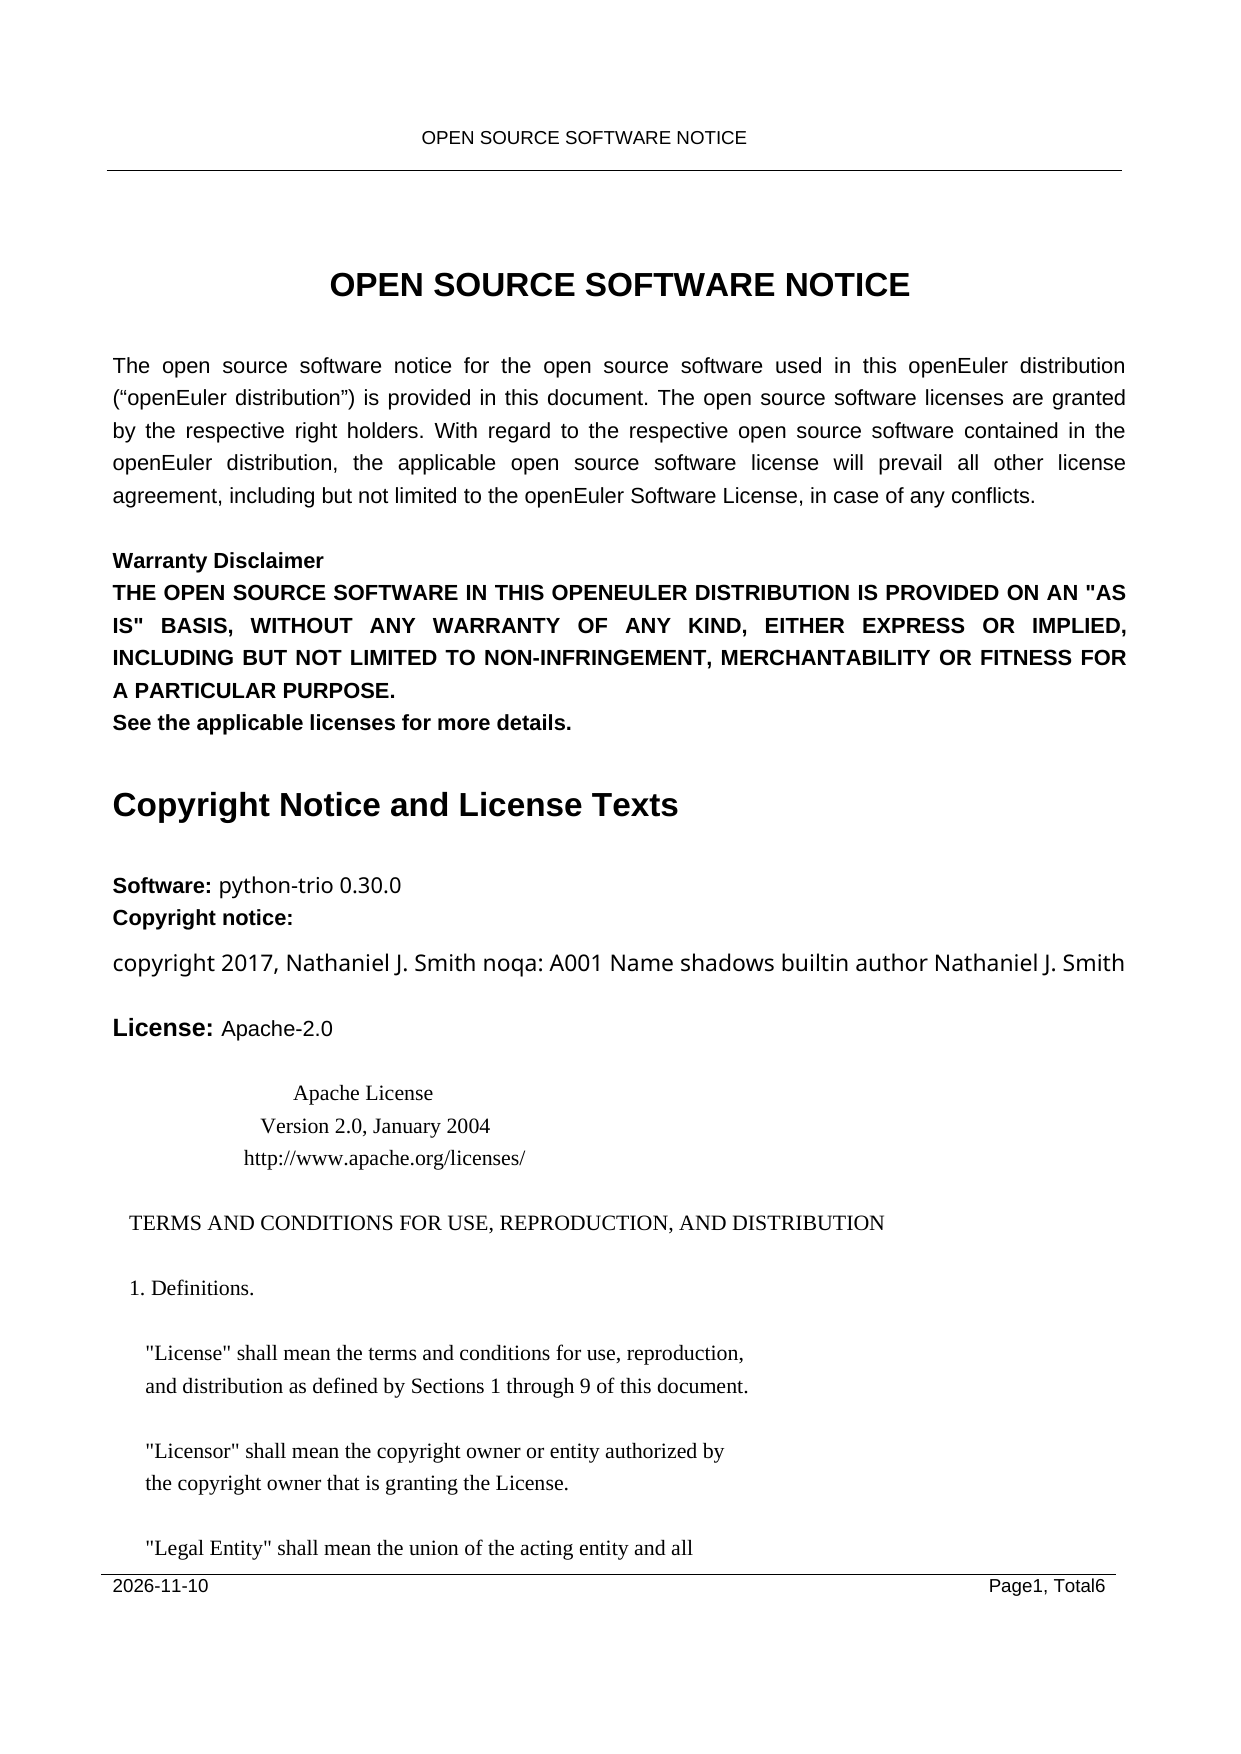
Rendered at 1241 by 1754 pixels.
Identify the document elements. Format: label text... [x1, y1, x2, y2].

text Copyright Notice and License Texts [112, 771, 1128, 836]
text License: Apache-2.0 [112, 1012, 1128, 1044]
text Warranty Disclaimer [112, 544, 1128, 576]
text OPEN SOURCE SOFTWARE NOTICE [112, 251, 1128, 316]
text Copyright notice: [112, 901, 1128, 934]
title Software: python-trio 0.30.0 [112, 869, 1128, 901]
text The open source software notice for the open source software used in this openEuler distribution (“openEuler distribution”) is provided in this document. The open source software licenses are granted by the respective right holders. With regard to the respective open source software contained in the openEuler distribution, the applicable open source software license will prevail all other license agreement, including but not limited to the openEuler Software License, in case of any conflicts. [112, 349, 1128, 511]
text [112, 1044, 1128, 1564]
text THE OPEN SOURCE SOFTWARE IN THIS OPENEULER DISTRIBUTION IS PROVIDED ON AN "AS IS" BASIS, WITHOUT ANY WARRANTY OF ANY KIND, EITHER EXPRESS OR IMPLIED, INCLUDING BUT NOT LIMITED TO NON-INFRINGEMENT, MERCHANTABILITY OR FITNESS FOR A PARTICULAR PURPOSE. See the applicable licenses for more details. [112, 576, 1128, 739]
text copyright 2017, Nathaniel J. Smith noqa: A001 Name shadows builtin author Nathaniel J. Smith [112, 947, 1128, 1012]
